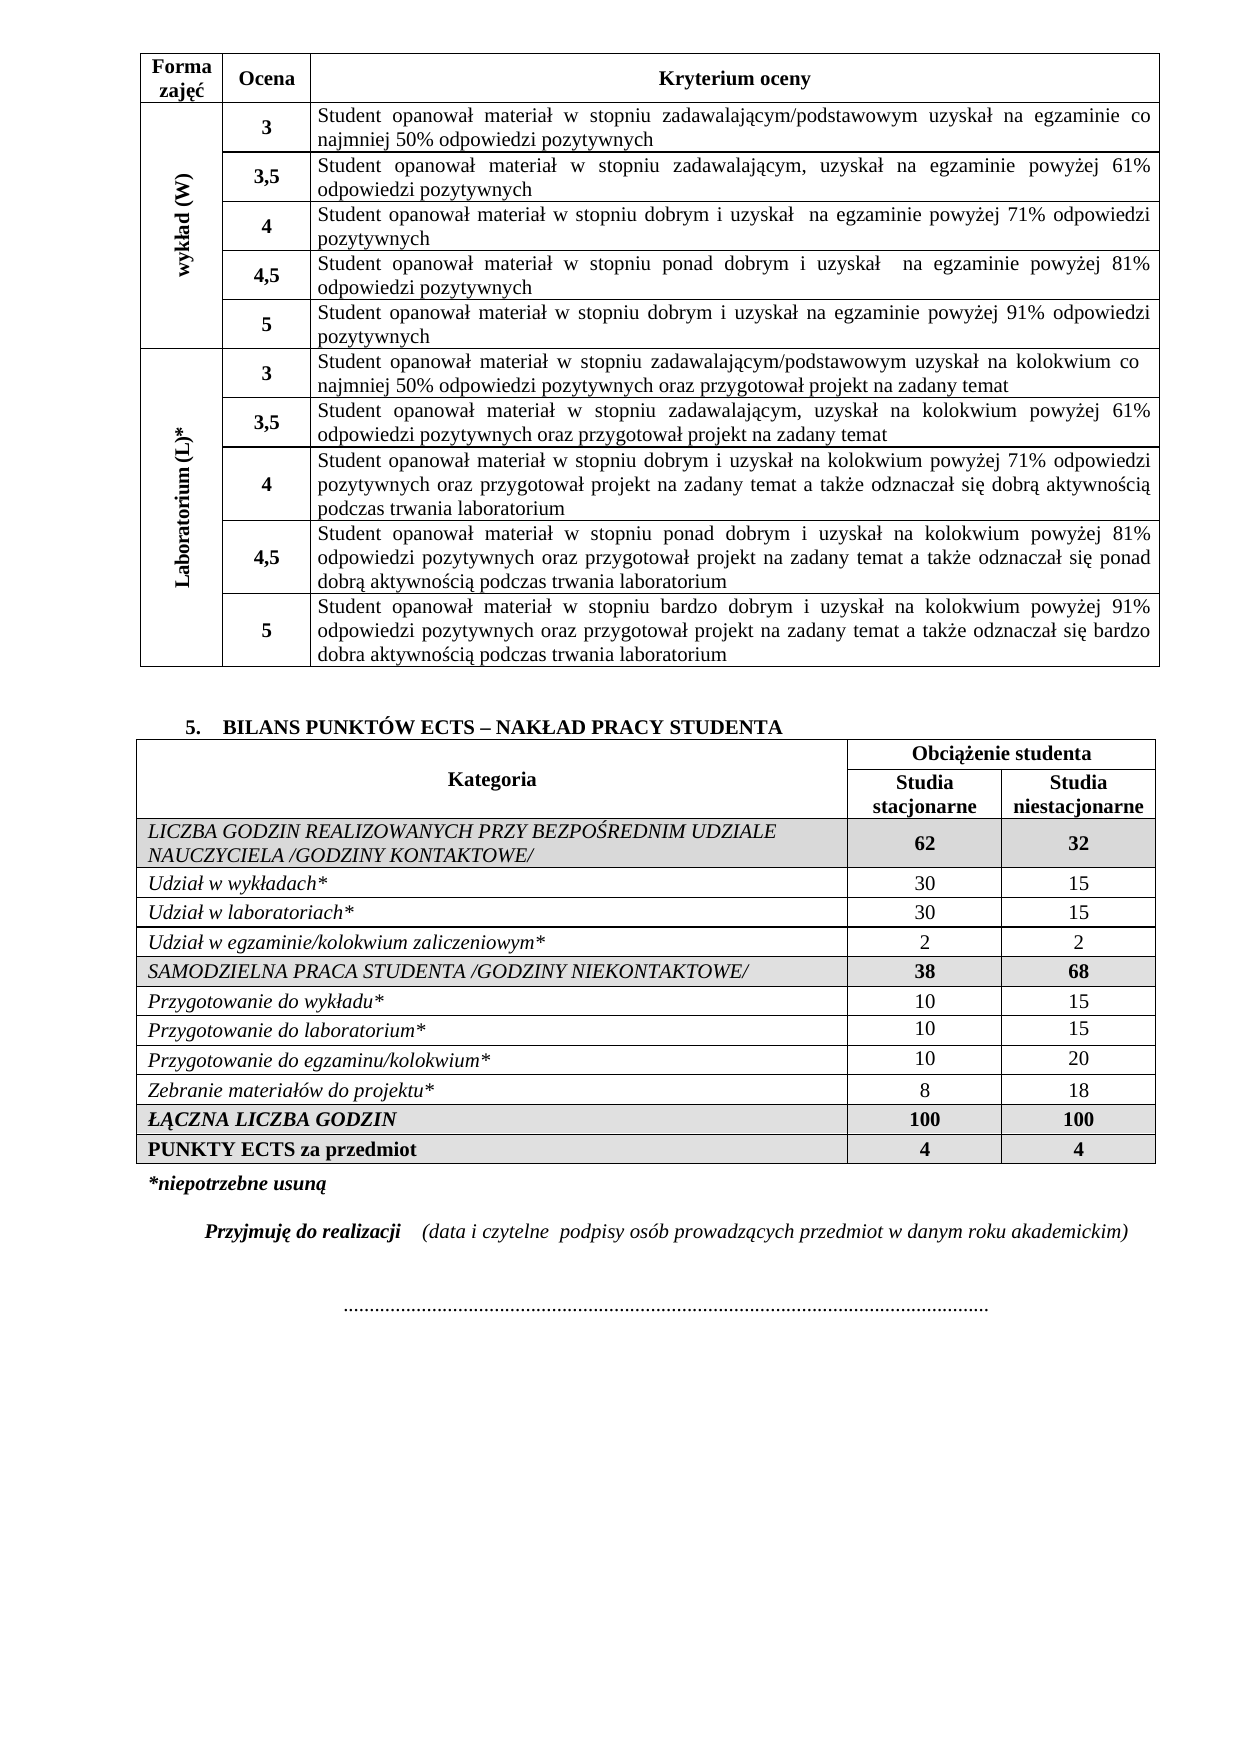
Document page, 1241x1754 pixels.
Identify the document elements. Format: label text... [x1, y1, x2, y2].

table_cell 10 [848, 987, 1001, 1015]
table_cell Udział w egzaminie/kolokwium zaliczeniowym* [137, 928, 847, 956]
table_cell 15 [1002, 868, 1155, 897]
table_cell 38 [848, 957, 1001, 986]
list BILANS PUNKTÓW ECTS – NAKŁAD PRACY STUDENTA [185, 715, 1187, 739]
table_cell 20 [1002, 1046, 1155, 1074]
table_cell 5 [223, 594, 310, 666]
text Przyjmuję do realizacji (data i czytelne podpisy osób prowadzących przedmiot w danym roku akademickim) [148, 1218, 1185, 1243]
text *niepotrzebne usuną [148, 1170, 1185, 1194]
table_cell Student opanował materiał w stopniu zadawalającym, uzyskał na egzaminie powyżej 61% odpowiedzi pozytywnych [311, 153, 1159, 201]
table_cell 30 [848, 868, 1001, 897]
table_cell 3,5 [223, 153, 310, 201]
table_cell 4 [848, 1135, 1001, 1163]
table_cell wykład (W) [141, 103, 222, 348]
table_cell 15 [1002, 987, 1155, 1015]
table_cell Studia stacjonarne [848, 770, 1001, 818]
table_cell Kryterium oceny [311, 54, 1159, 102]
table_cell Udział w wykładach* [137, 868, 847, 897]
table_cell 100 [848, 1105, 1001, 1133]
table_cell Student opanował materiał w stopniu ponad dobrym i uzyskał na kolokwium powyżej 81% odpowiedzi pozytywnych oraz przygotował projekt na zadany temat a także odznaczał się ponad dobrą aktywnością podczas trwania laboratorium [311, 521, 1159, 593]
table_cell Zebranie materiałów do projektu* [137, 1075, 847, 1104]
table_cell 15 [1002, 1016, 1155, 1045]
table_cell 4 [223, 202, 310, 250]
table_cell 15 [1002, 898, 1155, 926]
table_cell Student opanował materiał w stopniu dobrym i uzyskał na egzaminie powyżej 91% odpowiedzi pozytywnych [311, 300, 1159, 348]
table_cell 18 [1002, 1075, 1155, 1104]
table_cell 10 [848, 1046, 1001, 1074]
table_header Kategoria [137, 740, 847, 818]
table_cell 62 [848, 819, 1001, 867]
table_cell Laboratorium (L)* [141, 349, 222, 666]
table_cell 4 [1002, 1135, 1155, 1163]
table_cell 4 [223, 448, 310, 520]
table_cell 10 [848, 1016, 1001, 1045]
table_cell Student opanował materiał w stopniu bardzo dobrym i uzyskał na kolokwium powyżej 91% odpowiedzi pozytywnych oraz przygotował projekt na zadany temat a także odznaczał się bardzo dobra aktywnością podczas trwania laboratorium [311, 594, 1159, 666]
table_cell 68 [1002, 957, 1155, 986]
table_cell Ocena [223, 54, 310, 102]
table_cell 32 [1002, 819, 1155, 867]
table_cell Przygotowanie do egzaminu/kolokwium* [137, 1046, 847, 1074]
table_cell 2 [848, 928, 1001, 956]
table_header Obciążenie studenta [848, 740, 1155, 769]
table_cell 8 [848, 1075, 1001, 1104]
table_cell Student opanował materiał w stopniu dobrym i uzyskał na kolokwium powyżej 71% odpowiedzi pozytywnych oraz przygotował projekt na zadany temat a także odznaczał się dobrą aktywnością podczas trwania laboratorium [311, 448, 1159, 520]
table_cell Przygotowanie do laboratorium* [137, 1016, 847, 1045]
table_cell 3 [223, 349, 310, 397]
table_cell Student opanował materiał w stopniu zadawalającym, uzyskał na kolokwium powyżej 61% odpowiedzi pozytywnych oraz przygotował projekt na zadany temat [311, 398, 1159, 446]
table_cell Udział w laboratoriach* [137, 898, 847, 926]
text ............................................................................................................................ [148, 1292, 1185, 1316]
table_cell 2 [1002, 928, 1155, 956]
table_cell PUNKTY ECTS za przedmiot [137, 1135, 847, 1163]
table_cell LICZBA GODZIN REALIZOWANYCH PRZY BEZPOŚREDNIM UDZIALE NAUCZYCIELA /GODZINY KONTAKTOWE/ [137, 819, 847, 867]
table_cell 30 [848, 898, 1001, 926]
table_cell 5 [223, 300, 310, 348]
table_cell Przygotowanie do wykładu* [137, 987, 847, 1015]
table_cell Forma zajęć [141, 54, 222, 102]
table_cell 3,5 [223, 398, 310, 446]
table_cell SAMODZIELNA PRACA STUDENTA /GODZINY NIEKONTAKTOWE/ [137, 957, 847, 986]
table_cell Student opanował materiał w stopniu zadawalającym/podstawowym uzyskał na egzaminie co najmniej 50% odpowiedzi pozytywnych [311, 103, 1159, 151]
table_cell 4,5 [223, 521, 310, 593]
table_cell 3 [223, 103, 310, 151]
table_cell Student opanował materiał w stopniu zadawalającym/podstawowym uzyskał na kolokwium co najmniej 50% odpowiedzi pozytywnych oraz przygotował projekt na zadany temat [311, 349, 1159, 397]
table_cell 4,5 [223, 251, 310, 299]
table_cell Studia niestacjonarne [1002, 770, 1155, 818]
table_cell ŁĄCZNA LICZBA GODZIN [137, 1105, 847, 1133]
table_cell 100 [1002, 1105, 1155, 1133]
table_cell Student opanował materiał w stopniu dobrym i uzyskał na egzaminie powyżej 71% odpowiedzi pozytywnych [311, 202, 1159, 250]
table_cell Student opanował materiał w stopniu ponad dobrym i uzyskał na egzaminie powyżej 81% odpowiedzi pozytywnych [311, 251, 1159, 299]
